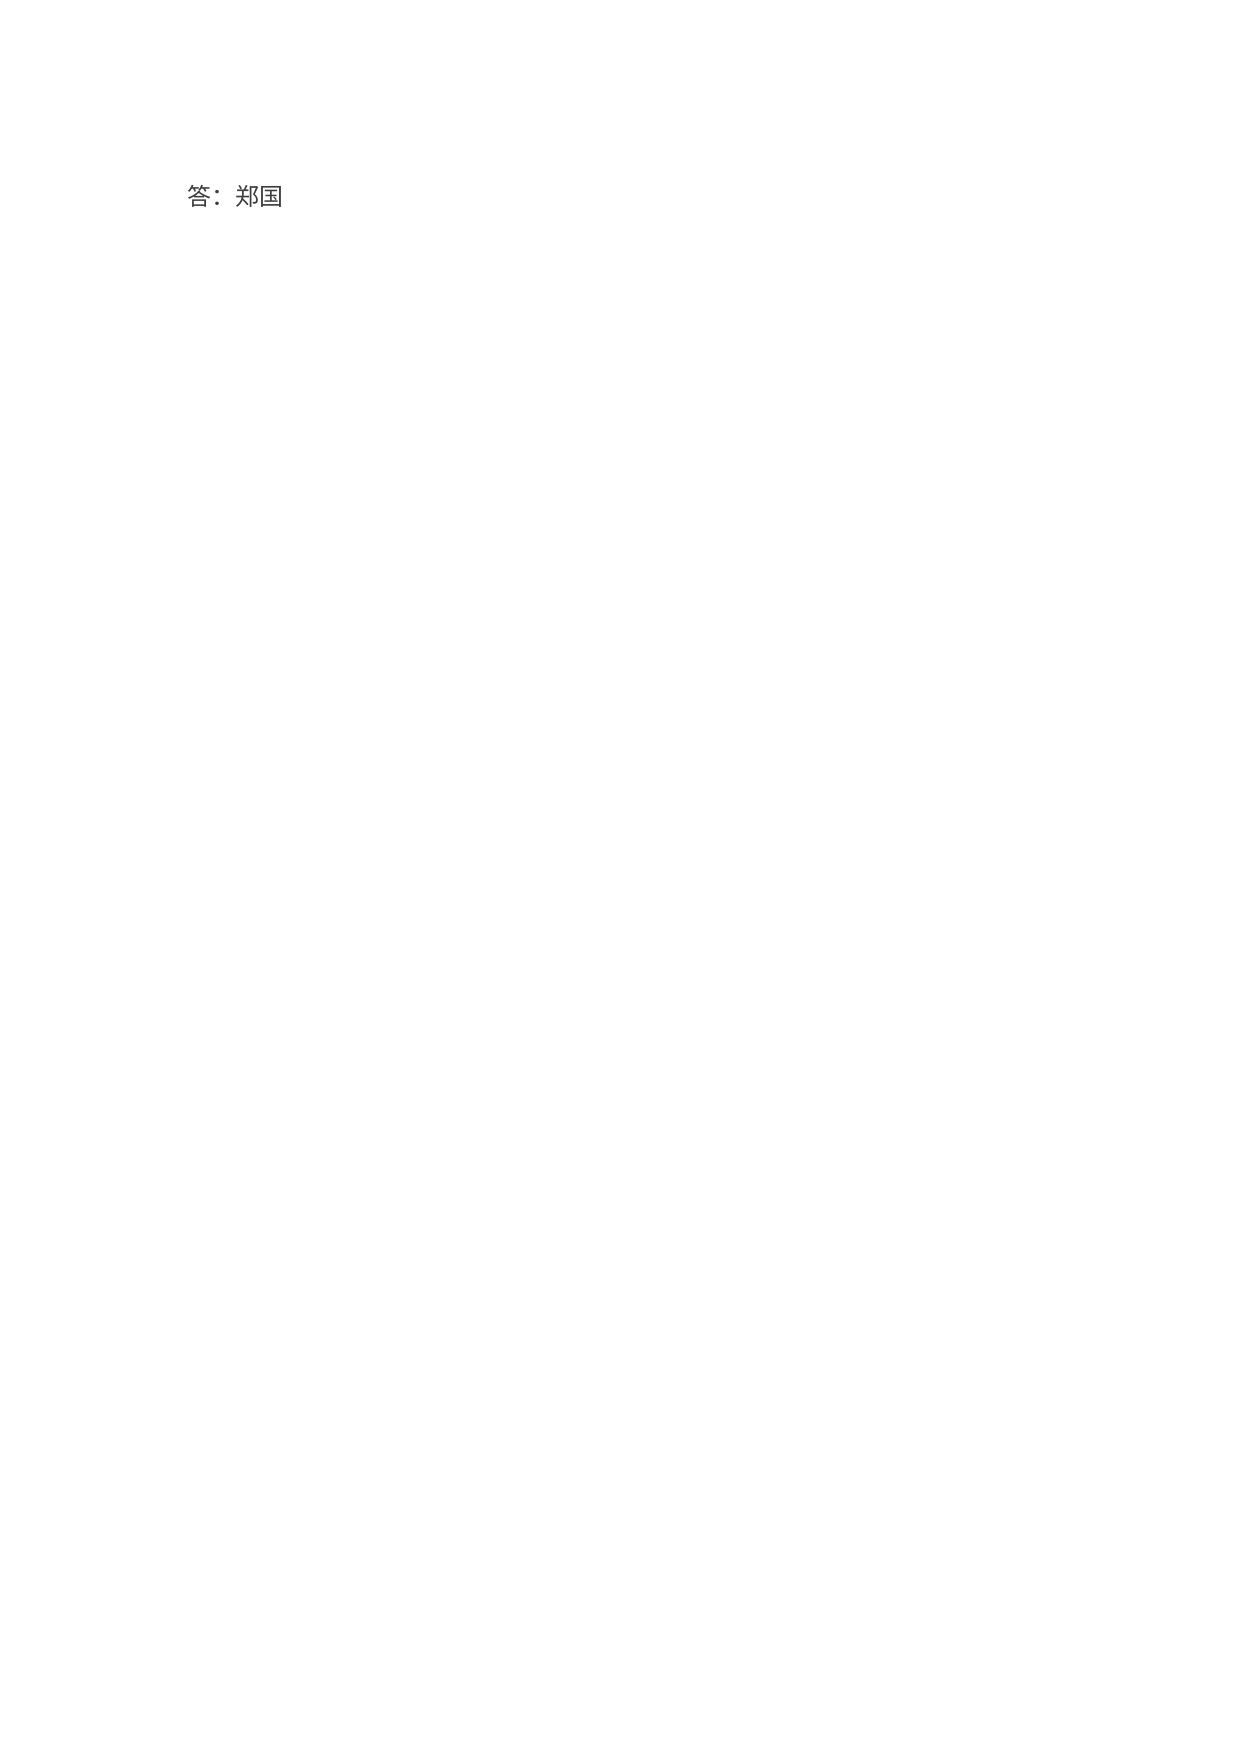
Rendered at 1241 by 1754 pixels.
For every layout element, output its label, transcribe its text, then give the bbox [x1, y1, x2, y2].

text 答：郑国 [187, 162, 1053, 227]
